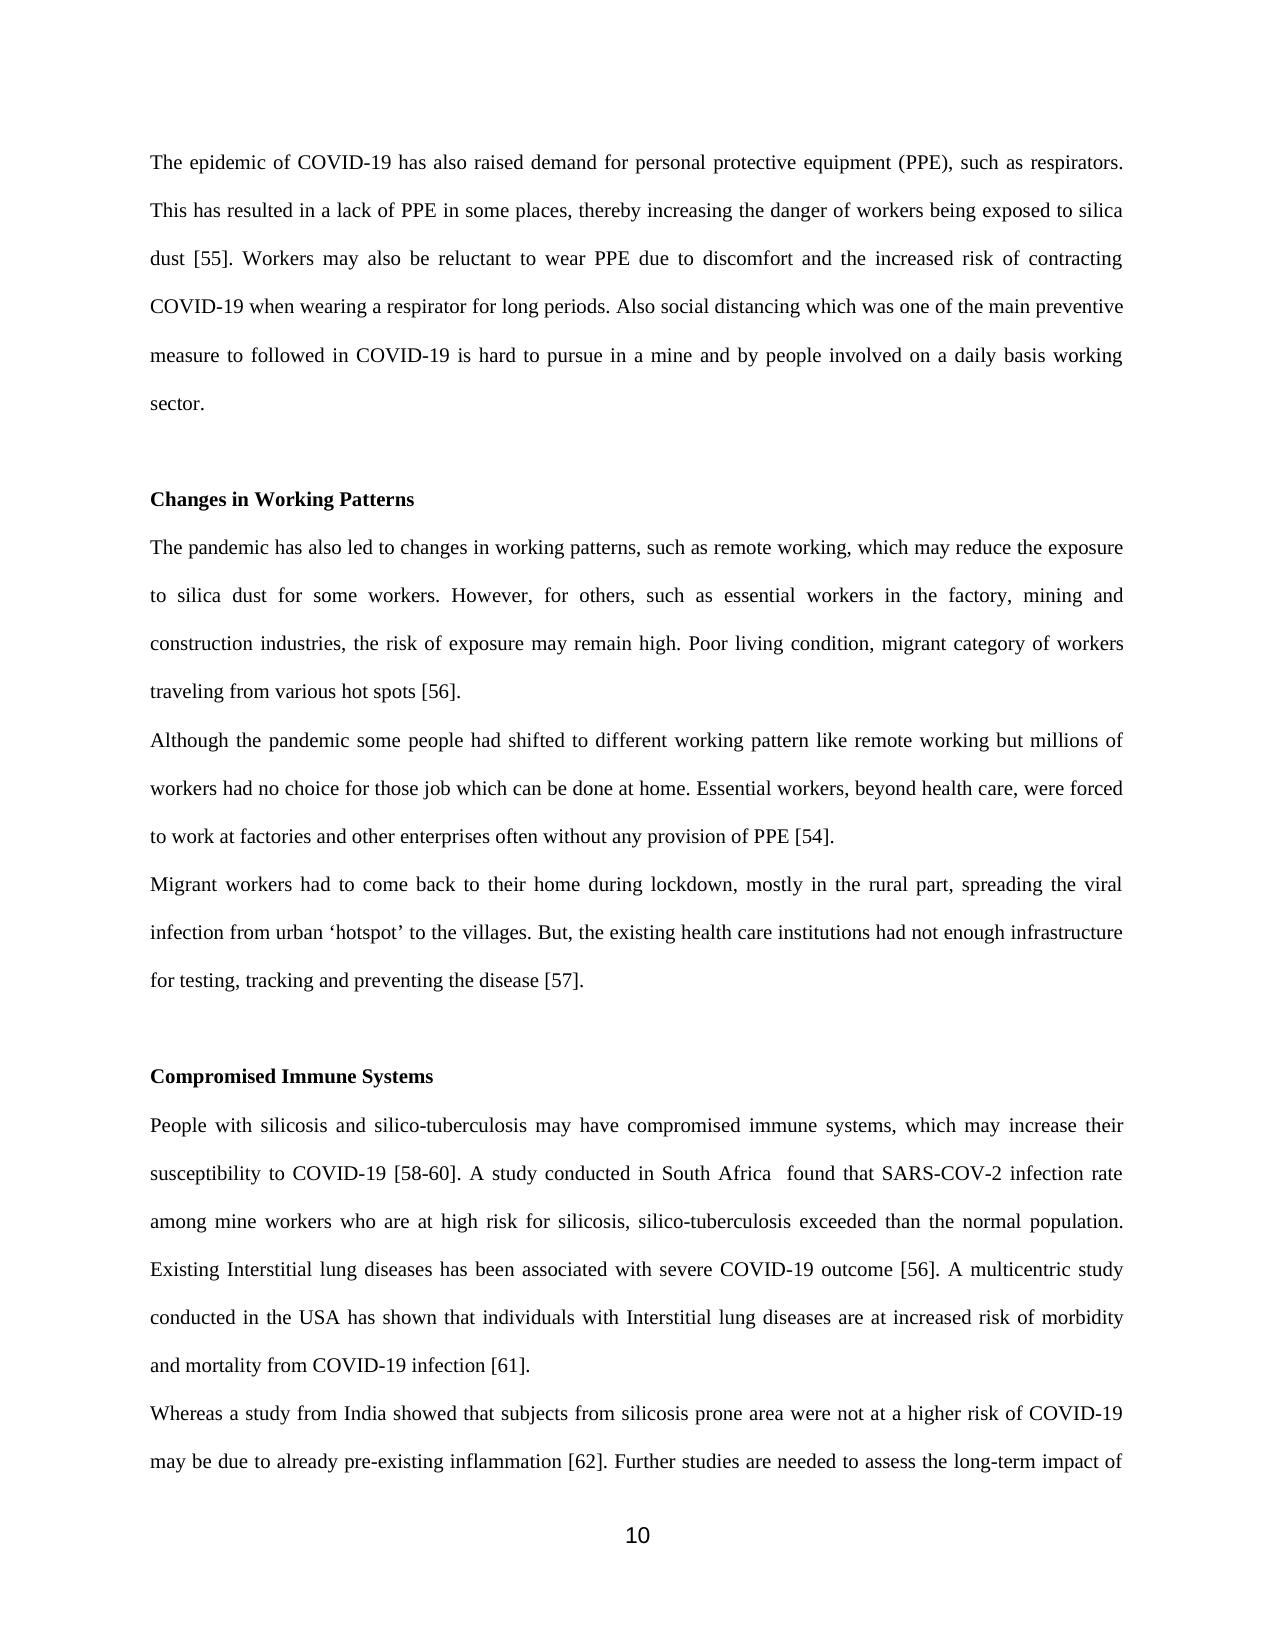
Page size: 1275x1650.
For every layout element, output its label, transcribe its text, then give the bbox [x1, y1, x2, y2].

text Changes in Working Patterns [150, 487, 1125, 511]
text The pandemic has also led to changes in working patterns, such as remote working, which may reduce the exposure to silica dust for some workers. However, for others, such as essential workers in the factory, mining and construction industries, the risk of exposure may remain high. Poor living condition, migrant category of workers traveling from various hot spots [56]. [150, 535, 1125, 703]
text Compromised Immune Systems [150, 1064, 1125, 1088]
text Migrant workers had to come back to their home during lockdown, mostly in the rural part, spreading the viral infection from urban ‘hotspot’ to the villages. But, the existing health care institutions had not enough infrastructure for testing, tracking and preventing the disease [57]. [150, 872, 1125, 992]
text Although the pandemic some people had shifted to different working pattern like remote working but millions of workers had no choice for those job which can be done at home. Essential workers, beyond health care, were forced to work at factories and other enterprises often without any provision of PPE [54]. [150, 727, 1125, 848]
text People with silicosis and silico-tuberculosis may have compromised immune systems, which may increase their susceptibility to COVID-19 [58-60]. A study conducted in South Africa found that SARS-COV-2 infection rate among mine workers who are at high risk for silicosis, silico-tuberculosis exceeded than the normal population. Existing Interstitial lung diseases has been associated with severe COVID-19 outcome [56]. A multicentric study conducted in the USA has shown that individuals with Interstitial lung diseases are at increased risk of morbidity and mortality from COVID-19 infection [61]. [150, 1112, 1125, 1377]
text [150, 1401, 1125, 1473]
text The epidemic of COVID-19 has also raised demand for personal protective equipment (PPE), such as respirators. This has resulted in a lack of PPE in some places, thereby increasing the danger of workers being exposed to silica dust [55]. Workers may also be reluctant to wear PPE due to discomfort and the increased risk of contracting COVID-19 when wearing a respirator for long periods. Also social distancing which was one of the main preventive measure to followed in COVID-19 is hard to pursue in a mine and by people involved on a daily basis working sector. [150, 150, 1125, 415]
